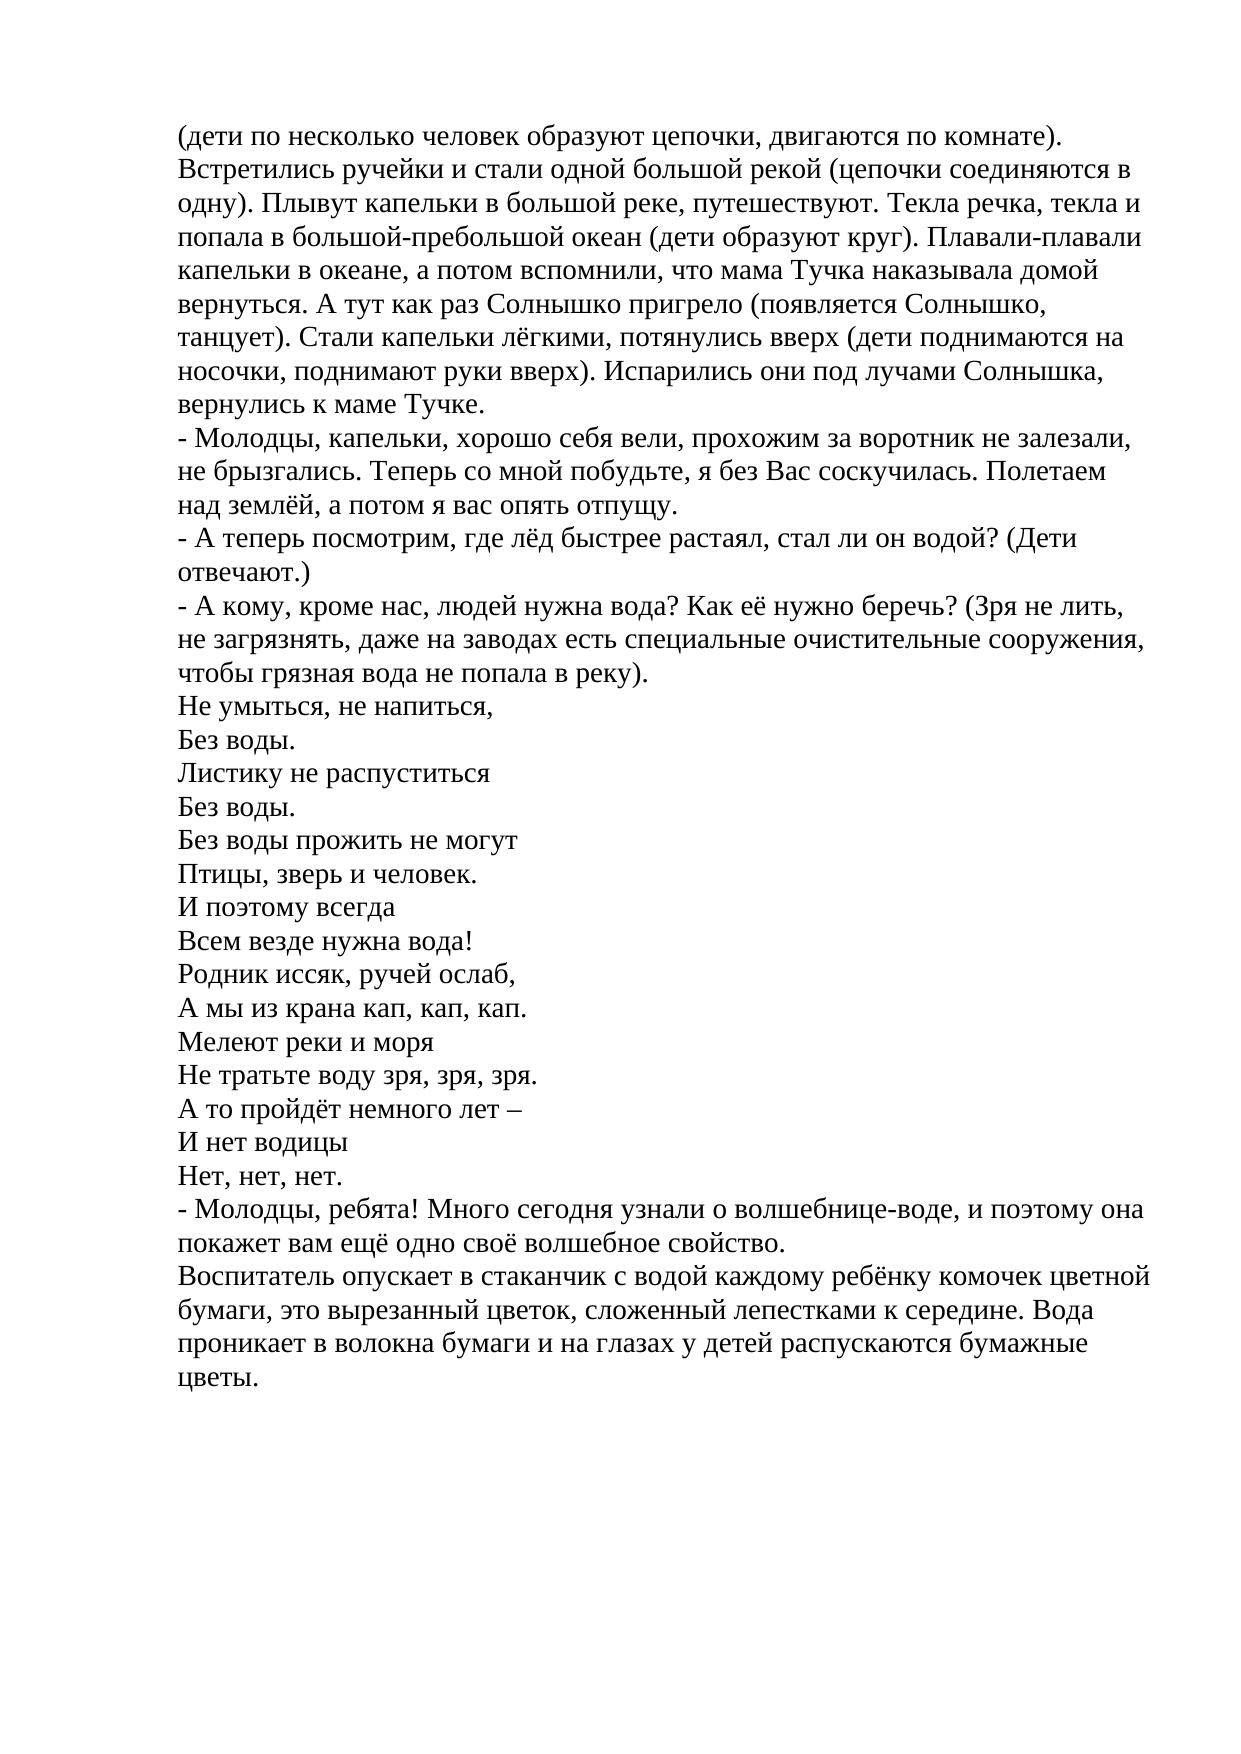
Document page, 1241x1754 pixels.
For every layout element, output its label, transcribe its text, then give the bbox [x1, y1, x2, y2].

text - А кому, кроме нас, людей нужна вода? Как её нужно беречь? (Зря не лить, не загрязнять, даже на заводах есть специальные очистительные сооружения, чтобы грязная вода не попала в реку). [177, 588, 1152, 688]
text Воспитатель опускает в стаканчик с водой каждому ребёнку комочек цветной бумаги, это вырезанный цветок, сложенный лепестками к середине. Вода проникает в волокна бумаги и на глазах у детей распускаются бумажные цветы. [177, 1258, 1152, 1393]
text Не умыться, не напиться, Без воды. Листику не распуститься Без воды. Без воды прожить не могут Птицы, зверь и человек. И поэтому всегда Всем везде нужна вода! [177, 688, 1152, 957]
text - А теперь посмотрим, где лёд быстрее растаял, стал ли он водой? (Дети отвечают.) [177, 521, 1152, 588]
text Родник иссяк, ручей ослаб, А мы из крана кап, кап, кап. Мелеют реки и моря Не тратьте воду зря, зря, зря. А то пройдёт немного лет – И нет водицы Нет, нет, нет. [177, 957, 1152, 1191]
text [177, 118, 1152, 420]
text - Молодцы, капельки, хорошо себя вели, прохожим за воротник не залезали, не брызгались. Теперь со мной побудьте, я без Вас соскучилась. Полетаем над землёй, а потом я вас опять отпущу. [177, 420, 1152, 521]
text - Молодцы, ребята! Много сегодня узнали о волшебнице-воде, и поэтому она покажет вам ещё одно своё волшебное свойство. [177, 1191, 1152, 1258]
